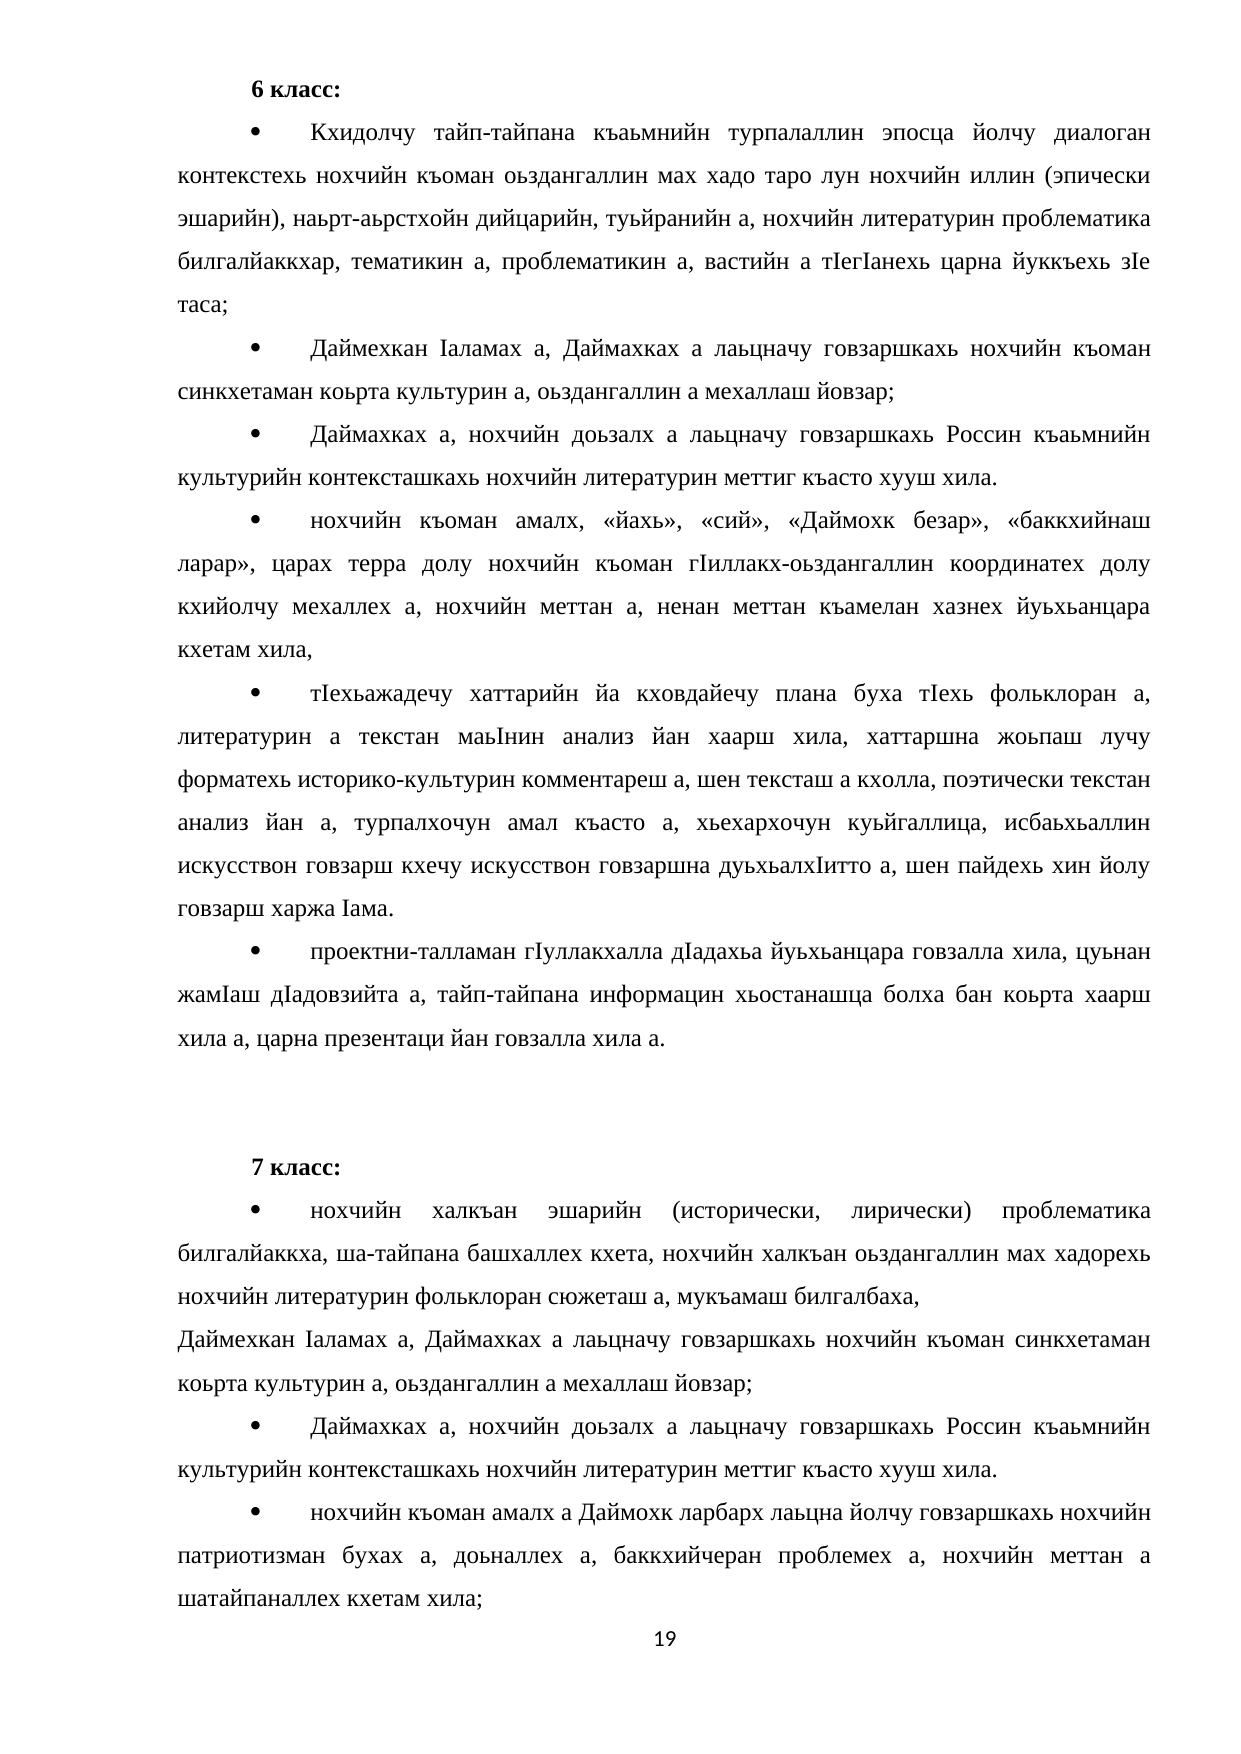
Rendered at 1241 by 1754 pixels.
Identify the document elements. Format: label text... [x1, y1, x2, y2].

list Даймехкан Iаламах а, Даймахках а лаьцначу говзаршкахь нохчийн къоман синкхетаман коьрта культурин а, оьздангаллин а мехаллаш йовзар; [177, 333, 1152, 404]
list нохчийн къоман амалх, «йахь», «сий», «Даймохк безар», «баккхийнаш ларар», царах терра долу нохчийн къоман гIиллакх-оьздангаллин координатех долу кхийолчу мехаллех а, нохчийн меттан а, ненан меттан къамелан хазнех йуьхьанцара кхетам хила, [177, 505, 1152, 663]
list нохчийн къоман амалх а Даймохк ларбарх лаьцна йолчу говзаршкахь нохчийн патриотизман бухах а, доьналлех а, баккхийчеран проблемех а, нохчийн меттан а шатайпаналлех кхетам хила; [177, 1497, 1152, 1612]
list нохчийн халкъан эшарийн (исторически, лирически) проблематика билгалйаккха, ша-тайпана башхаллех кхета, нохчийн халкъан оьздангаллин мах хадорехь нохчийн литературин фольклоран сюжеташ а, мукъамаш билгалбаха, [177, 1195, 1152, 1310]
list Даймахках а, нохчийн доьзалх а лаьцначу говзаршкахь Россин къаьмнийн культурийн контексташкахь нохчийн литературин меттиг къасто хууш хила. [177, 419, 1152, 491]
list Кхидолчу тайп-тайпана къаьмнийн турпалаллин эпосца йолчу диалоган контекстехь нохчийн къоман оьздангаллин мах хадо таро лун нохчийн иллин (эпически эшарийн), наьрт-аьрстхойн дийцарийн, туьйранийн а, нохчийн литературин проблематика билгалйаккхар, тематикин а, проблематикин а, вастийн а тIегIанехь царна йуккъехь зIе таса; [177, 117, 1152, 318]
subtitle 6 класс: [251, 74, 1152, 103]
list проектни-талламан гIуллакхалла дIадахьа йуьхьанцара говзалла хила, цуьнан жамIаш дIадовзийта а, тайп-тайпана информацин хьостанашца болха бан коьрта хаарш хила а, царна презентаци йан говзалла хила а. [177, 936, 1152, 1051]
list Даймахках а, нохчийн доьзалх а лаьцначу говзаршкахь Россин къаьмнийн культурийн контексташкахь нохчийн литературин меттиг къасто хууш хила. [177, 1411, 1152, 1483]
list тIехьажадечу хаттарийн йа кховдайечу плана буха тIехь фольклоран а, литературин а текстан маьIнин анализ йан хаарш хила, хаттаршна жоьпаш лучу форматехь историко-культурин комментареш а, шен тексташ а кхолла, поэтически текстан анализ йан а, турпалхочун амал къасто а, хьехархочун куьйгаллица, исбаьхьаллин искусствон говзарш кхечу искусствон говзаршна дуьхьалхIитто а, шен пайдехь хин йолу говзарш харжа Iама. [177, 678, 1152, 922]
subtitle 7 класс: [251, 1152, 1152, 1181]
text Даймехкан Iаламах а, Даймахках а лаьцначу говзаршкахь нохчийн къоман синкхетаман коьрта культурин а, оьздангаллин а мехаллаш йовзар; [177, 1324, 1152, 1396]
